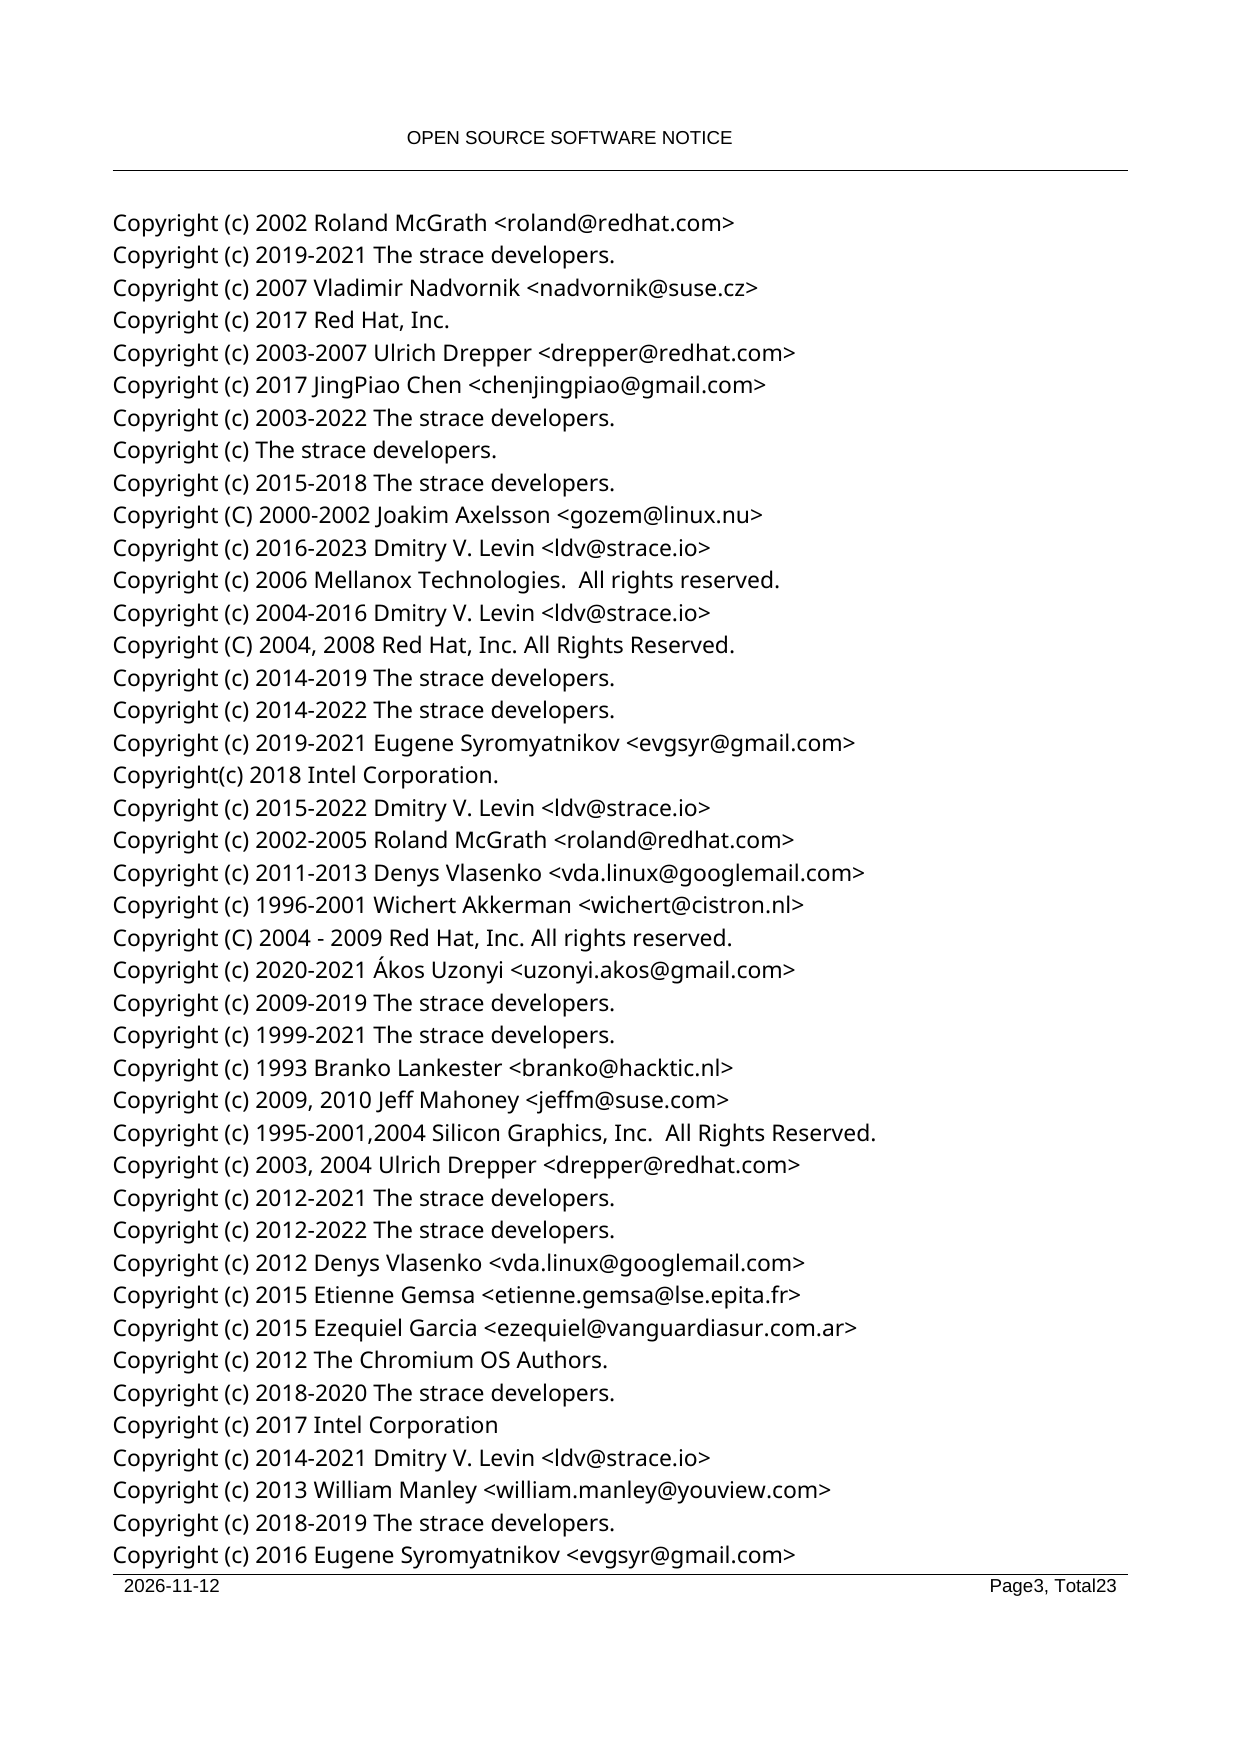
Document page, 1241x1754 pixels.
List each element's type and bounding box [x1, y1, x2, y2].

text [112, 206, 1128, 1571]
